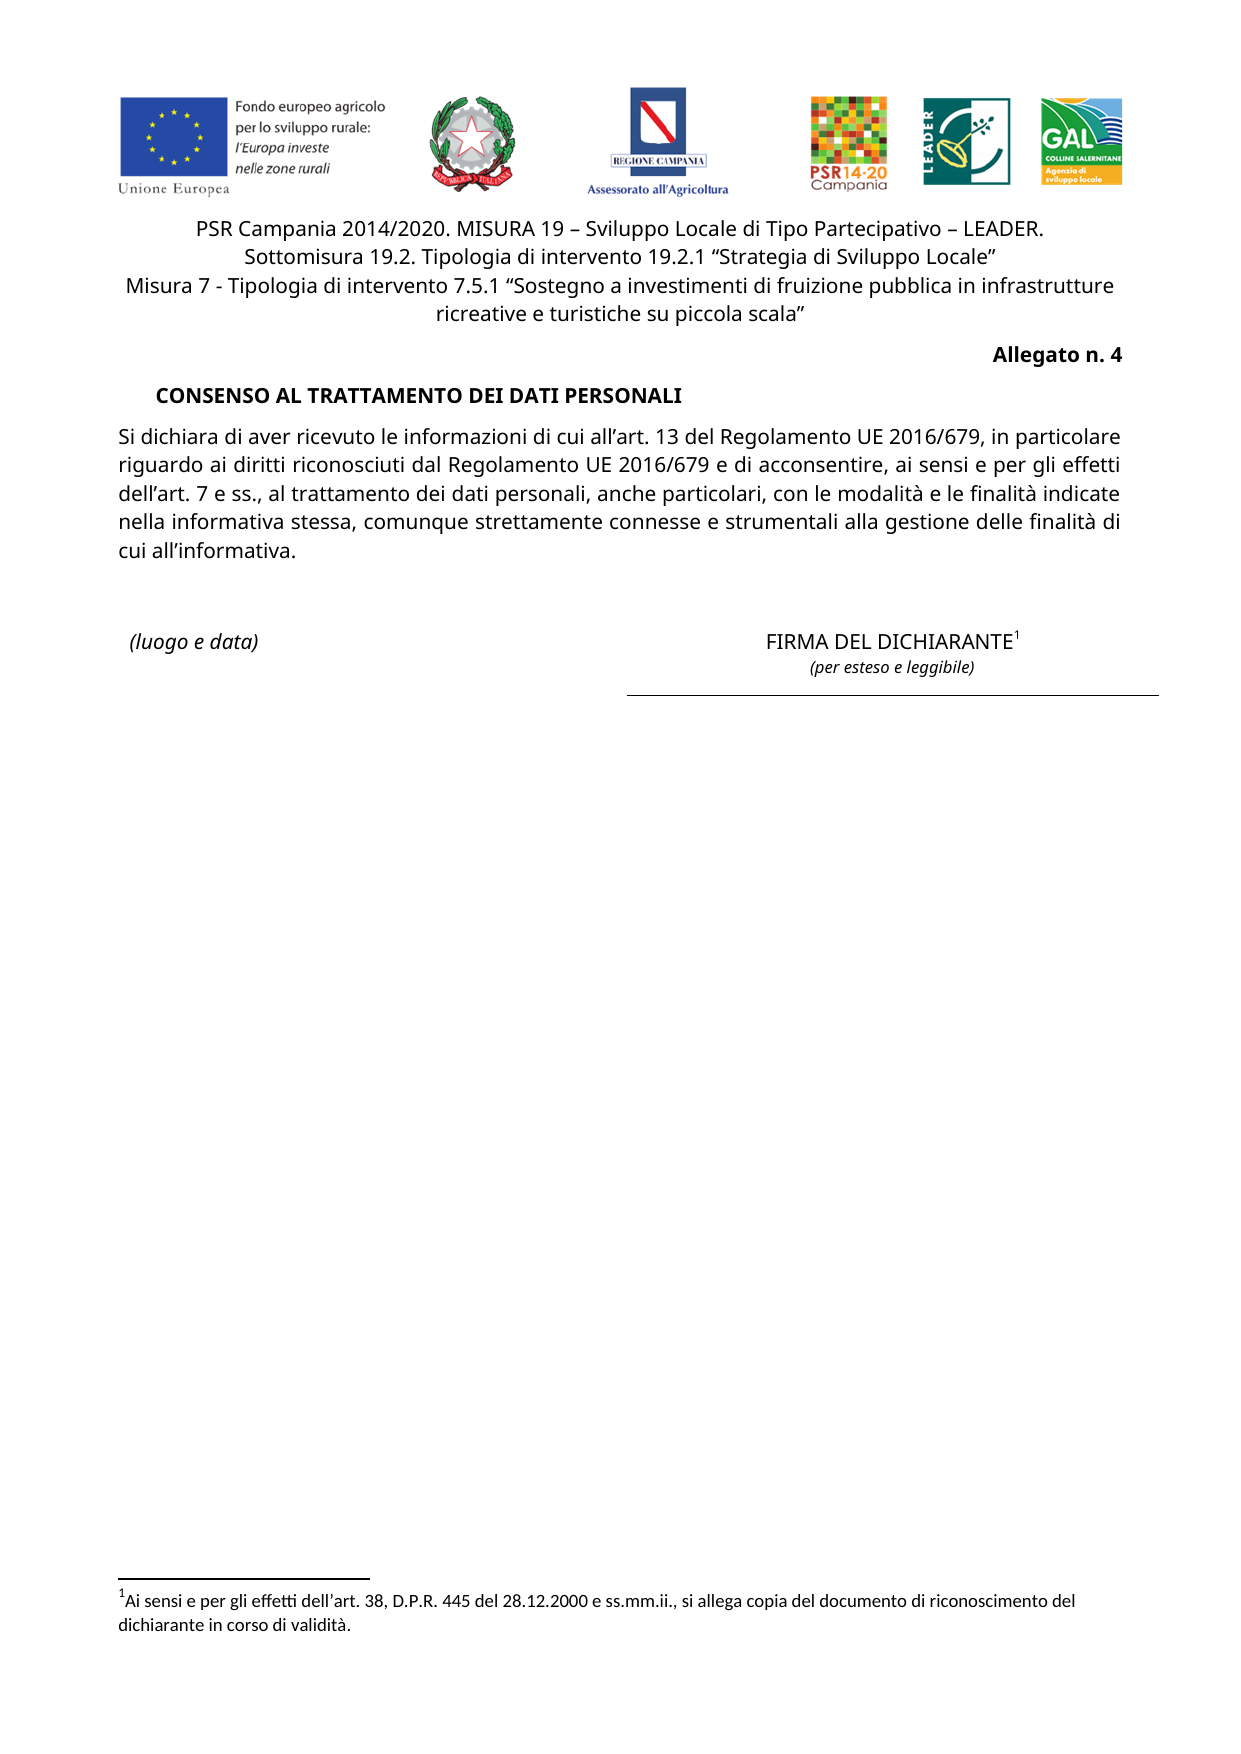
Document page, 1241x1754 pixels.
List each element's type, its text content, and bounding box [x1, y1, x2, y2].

table_header FIRMA DEL DICHIARANTE (per esteso e leggibile) [627, 577, 1159, 695]
text CONSENSO AL TRATTAMENTO DEI DATI PERSONALI [155, 381, 1122, 410]
text Si dichiara di aver ricevuto le informazioni di cui all’art. 13 del Regolamento UE 2016/679, in particolare riguardo ai diritti riconosciuti dal Regolamento UE 2016/679 e di acconsentire, ai sensi e per gli effetti dell’art. 7 e ss., al trattamento dei dati personali, anche particolari, con le modalità e le finalità indicate nella informativa stessa, comunque strettamente connesse e strumentali alla gestione delle finalità di cui all’informativa. [118, 422, 1122, 564]
picture [118, 86, 1123, 202]
table_header (luogo e data) [118, 577, 627, 695]
